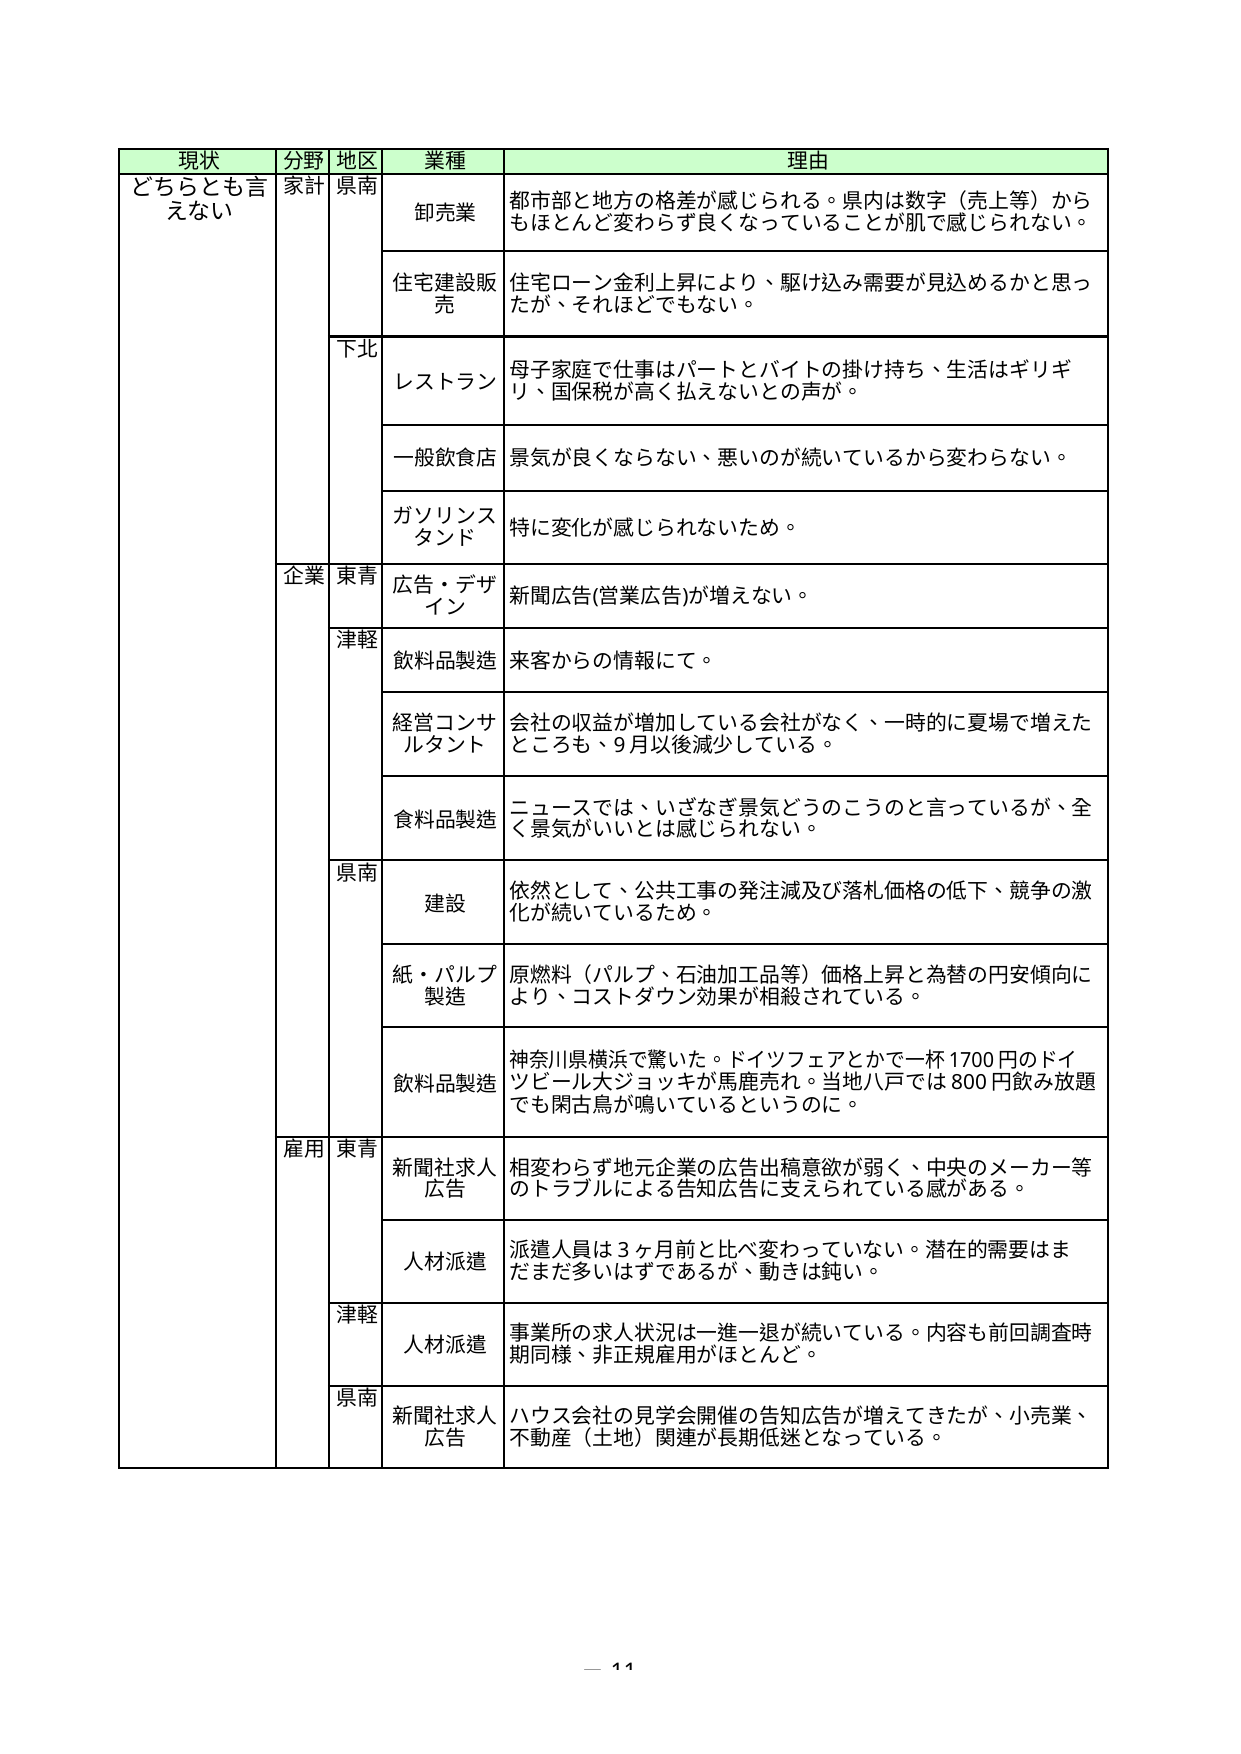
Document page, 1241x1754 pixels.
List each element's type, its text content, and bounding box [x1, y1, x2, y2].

table_cell 飲料品製造 [383, 629, 503, 691]
table_cell ガソリンスタンド [383, 492, 503, 562]
table_header 業種 [383, 150, 503, 173]
table_cell 新聞広告(営業広告)が増えない。 [505, 565, 1107, 627]
table_cell 人材派遣 [383, 1221, 503, 1302]
table_cell 住宅建設販売 [383, 252, 503, 335]
table_cell 母子家庭で仕事はパートとバイトの掛け持ち、生活はギリギリ、国保税が高く払えないとの声が。 [505, 338, 1107, 424]
table_cell 企業 [277, 565, 328, 1136]
table_cell 神奈川県横浜で驚いた。ドイツフェアとかで一杯1700円のドイ ツビール大ジョッキが馬鹿売れ。当地八戸では800円飲み放題でも閑古鳥が鳴いているというのに。 [505, 1028, 1107, 1136]
table_cell 県南 [330, 861, 381, 1136]
table_cell 飲料品製造 [383, 1028, 503, 1136]
table_header 分野 [277, 150, 328, 173]
table_cell 事業所の求人状況は一進一退が続いている。内容も前回調査時期同様、非正規雇用がほとんど。 [505, 1304, 1107, 1384]
table_cell 新聞社求人広告 [383, 1387, 503, 1467]
table_cell 東青 [330, 1138, 381, 1302]
table_header 現状 [120, 150, 275, 173]
table_cell 景気が良くならない、悪いのが続いているから変わらない。 [505, 426, 1107, 489]
table_cell 特に変化が感じられないため。 [505, 492, 1107, 562]
table_cell 津軽 [330, 629, 381, 859]
table_cell 下北 [330, 338, 381, 562]
table_cell ニュースでは、いざなぎ景気どうのこうのと言っているが、全く景気がいいとは感じられない。 [505, 777, 1107, 859]
table_cell 派遣人員は3ヶ月前と比べ変わっていない。潜在的需要はまだまだ多いはずであるが、動きは鈍い。 [505, 1221, 1107, 1302]
table_header 地区 [330, 150, 381, 173]
table_cell 雇用 [277, 1138, 328, 1467]
table_cell 津軽 [330, 1304, 381, 1384]
table_cell 県南 [330, 1387, 381, 1467]
table_cell 都市部と地方の格差が感じられる。県内は数字（売上等）からもほとんど変わらず良くなっていることが肌で感じられない。 [505, 175, 1107, 250]
table_cell 卸売業 [383, 175, 503, 250]
table_cell 新聞社求人広告 [383, 1138, 503, 1219]
table_cell ハウス会社の見学会開催の告知広告が増えてきたが、小売業、不動産（土地）関連が長期低迷となっている。 [505, 1387, 1107, 1467]
table_header 理由 [505, 150, 1107, 173]
table_cell 原燃料（パルプ、石油加工品等）価格上昇と為替の円安傾向により、コストダウン効果が相殺されている。 [505, 945, 1107, 1026]
table_cell 相変わらず地元企業の広告出稿意欲が弱く、中央のメーカー等のトラブルによる告知広告に支えられている感がある。 [505, 1138, 1107, 1219]
table_cell 東青 [330, 565, 381, 627]
table_cell 建設 [383, 861, 503, 943]
table_cell 食料品製造 [383, 777, 503, 859]
table_cell 来客からの情報にて。 [505, 629, 1107, 691]
table_cell 一般飲食店 [383, 426, 503, 489]
table_cell 紙・パルプ製造 [383, 945, 503, 1026]
table_cell 経営コンサルタント [383, 693, 503, 775]
table_cell 会社の収益が増加している会社がなく、一時的に夏場で増えたところも、9月以後減少している。 [505, 693, 1107, 775]
table_cell 県南 [330, 175, 381, 335]
table_cell 広告・デザイン [383, 565, 503, 627]
table_cell どちらとも言えない [120, 175, 275, 1467]
table_cell レストラン [383, 338, 503, 424]
table_cell 家計 [277, 175, 328, 562]
table_cell 依然として、公共工事の発注減及び落札価格の低下、競争の激化が続いているため。 [505, 861, 1107, 943]
table_cell 住宅ローン金利上昇により、駆け込み需要が見込めるかと思ったが、それほどでもない。 [505, 252, 1107, 335]
table_cell 人材派遣 [383, 1304, 503, 1384]
